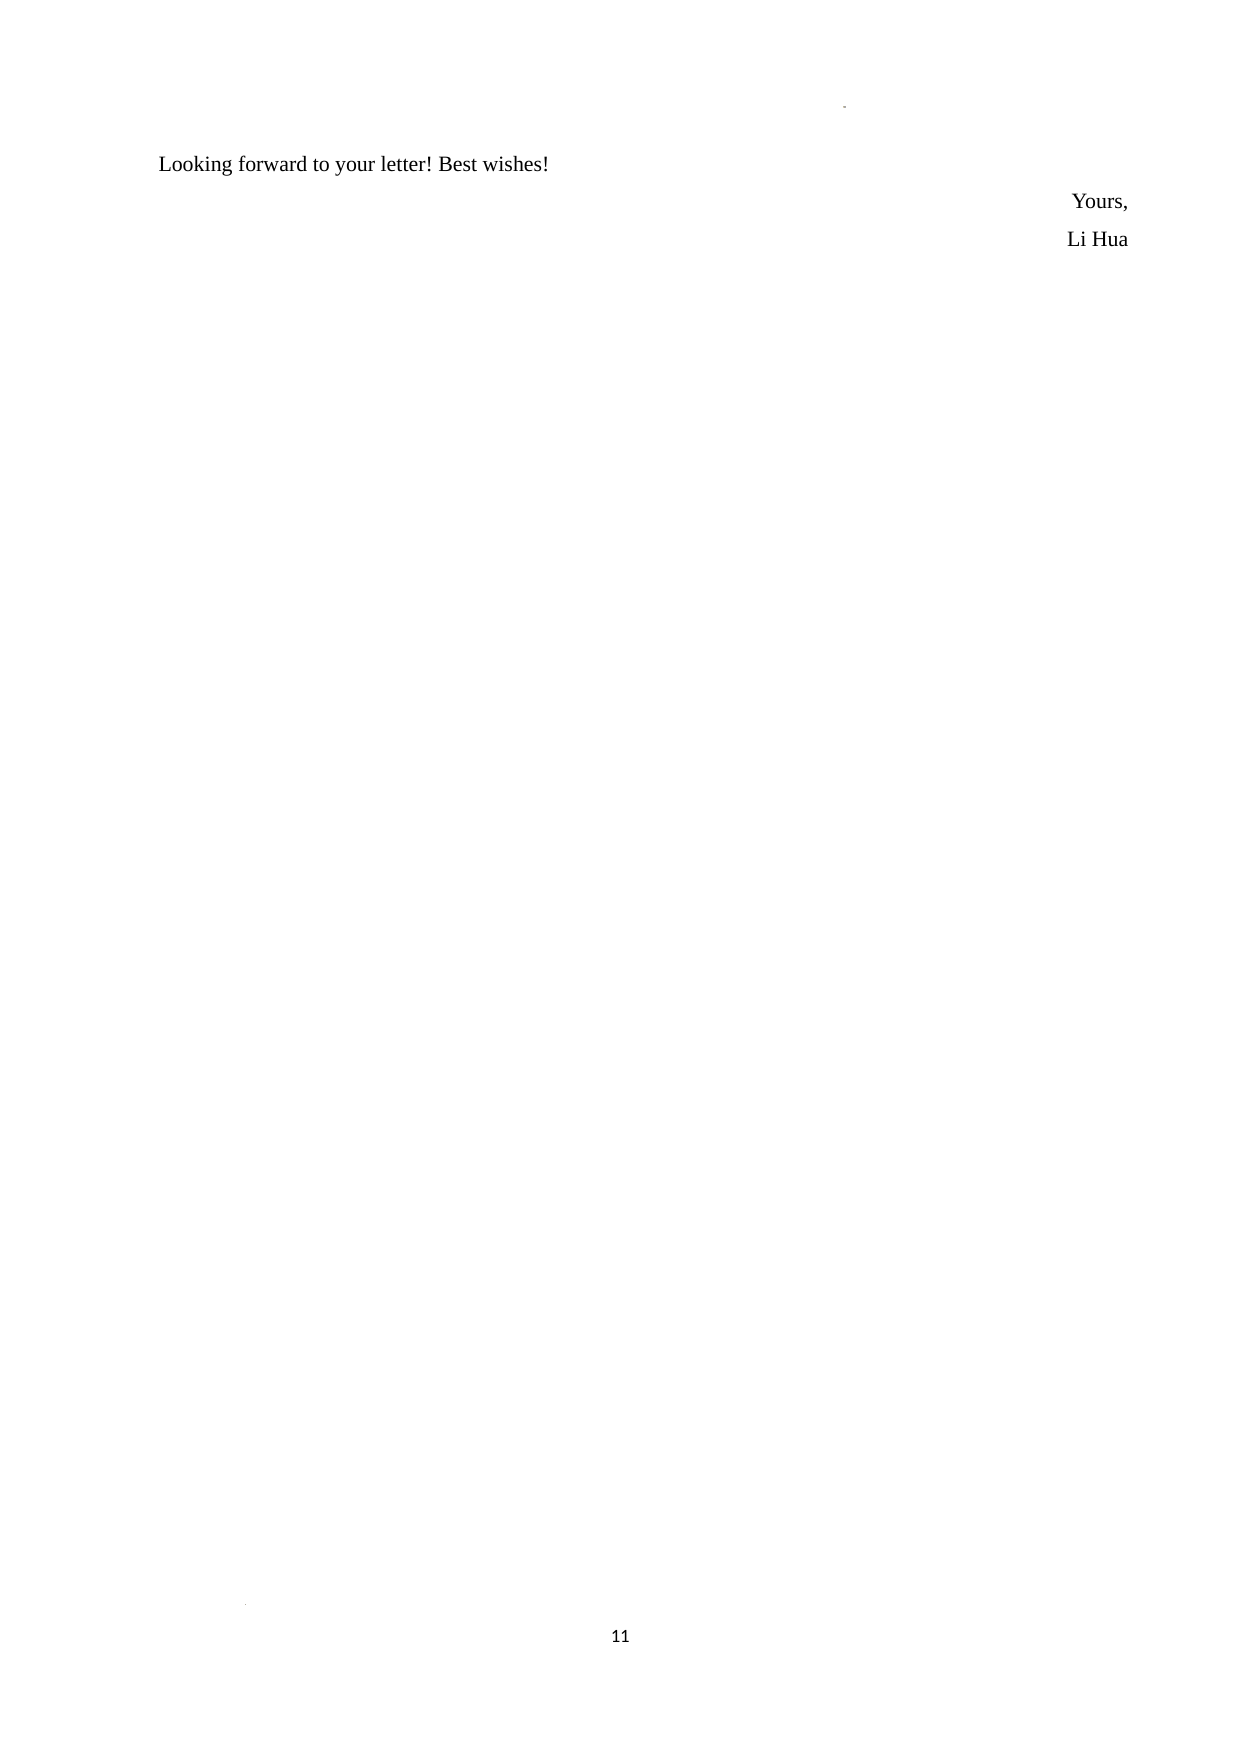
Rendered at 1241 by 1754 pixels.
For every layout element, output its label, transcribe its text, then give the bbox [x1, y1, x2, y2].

text Yours, [112, 188, 1128, 213]
text Looking forward to your letter! Best wishes! [112, 151, 1128, 176]
text Li Hua [112, 226, 1128, 251]
